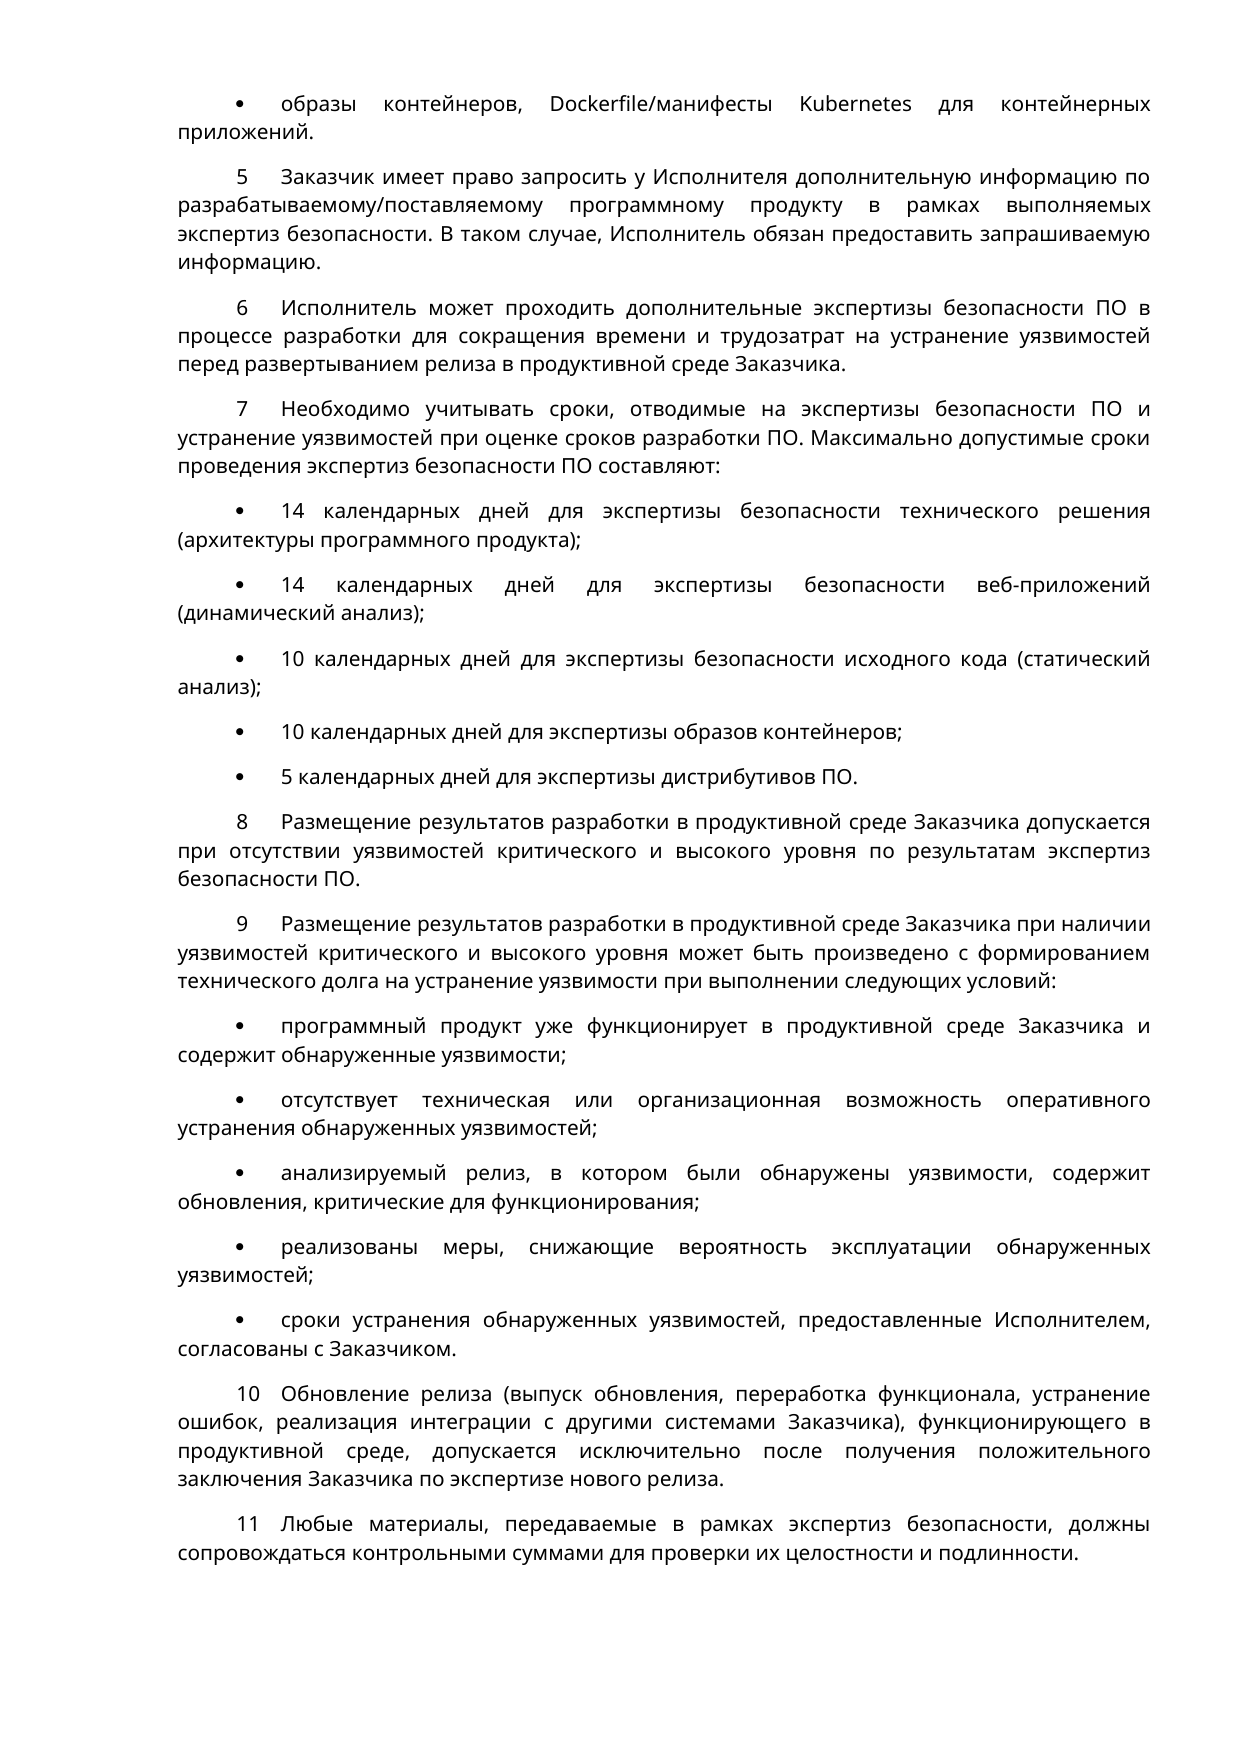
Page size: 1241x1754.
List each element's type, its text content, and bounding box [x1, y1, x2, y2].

list Любые материалы, передаваемые в рамках экспертиз безопасности, должны сопровождаться контрольными суммами для проверки их целостности и подлинности. [177, 1509, 1152, 1566]
list 14 календарных дней для экспертизы безопасности технического решения (архитектуры программного продукта); [177, 497, 1152, 553]
list 10 календарных дней для экспертизы безопасности исходного кода (статический анализ); [177, 644, 1152, 701]
list образы контейнеров, Dockerfile/манифесты Kubernetes для контейнерных приложений. [177, 89, 1152, 146]
list 5 календарных дней для экспертизы дистрибутивов ПО. [177, 762, 1152, 791]
list Заказчик имеет право запросить у Исполнителя дополнительную информацию по разрабатываемому/поставляемому программному продукту в рамках выполняемых экспертиз безопасности. В таком случае, Исполнитель обязан предоставить запрашиваемую информацию. [177, 162, 1152, 276]
list Необходимо учитывать сроки, отводимые на экспертизы безопасности ПО и устранение уязвимостей при оценке сроков разработки ПО. Максимально допустимые сроки проведения экспертиз безопасности ПО составляют: [177, 394, 1152, 480]
list анализируемый релиз, в котором были обнаружены уязвимости, содержит обновления, критические для функционирования; [177, 1158, 1152, 1215]
list Обновление релиза (выпуск обновления, переработка функционала, устранение ошибок, реализация интеграции с другими системами Заказчика), функционирующего в продуктивной среде, допускается исключительно после получения положительного заключения Заказчика по экспертизе нового релиза. [177, 1379, 1152, 1493]
list Размещение результатов разработки в продуктивной среде Заказчика допускается при отсутствии уязвимостей критического и высокого уровня по результатам экспертиз безопасности ПО. [177, 807, 1152, 893]
list программный продукт уже функционирует в продуктивной среде Заказчика и содержит обнаруженные уязвимости; [177, 1011, 1152, 1068]
list 10 календарных дней для экспертизы образов контейнеров; [177, 717, 1152, 746]
list сроки устранения обнаруженных уязвимостей, предоставленные Исполнителем, согласованы с Заказчиком. [177, 1306, 1152, 1362]
list отсутствует техническая или организационная возможность оперативного устранения обнаруженных уязвимостей; [177, 1085, 1152, 1142]
list реализованы меры, снижающие вероятность эксплуатации обнаруженных уязвимостей; [177, 1232, 1152, 1289]
list 14 календарных дней для экспертизы безопасности веб-приложений (динамический анализ); [177, 570, 1152, 627]
list Размещение результатов разработки в продуктивной среде Заказчика при наличии уязвимостей критического и высокого уровня может быть произведено с формированием технического долга на устранение уязвимости при выполнении следующих условий: [177, 909, 1152, 995]
list Исполнитель может проходить дополнительные экспертизы безопасности ПО в процессе разработки для сокращения времени и трудозатрат на устранение уязвимостей перед развертыванием релиза в продуктивной среде Заказчика. [177, 293, 1152, 378]
